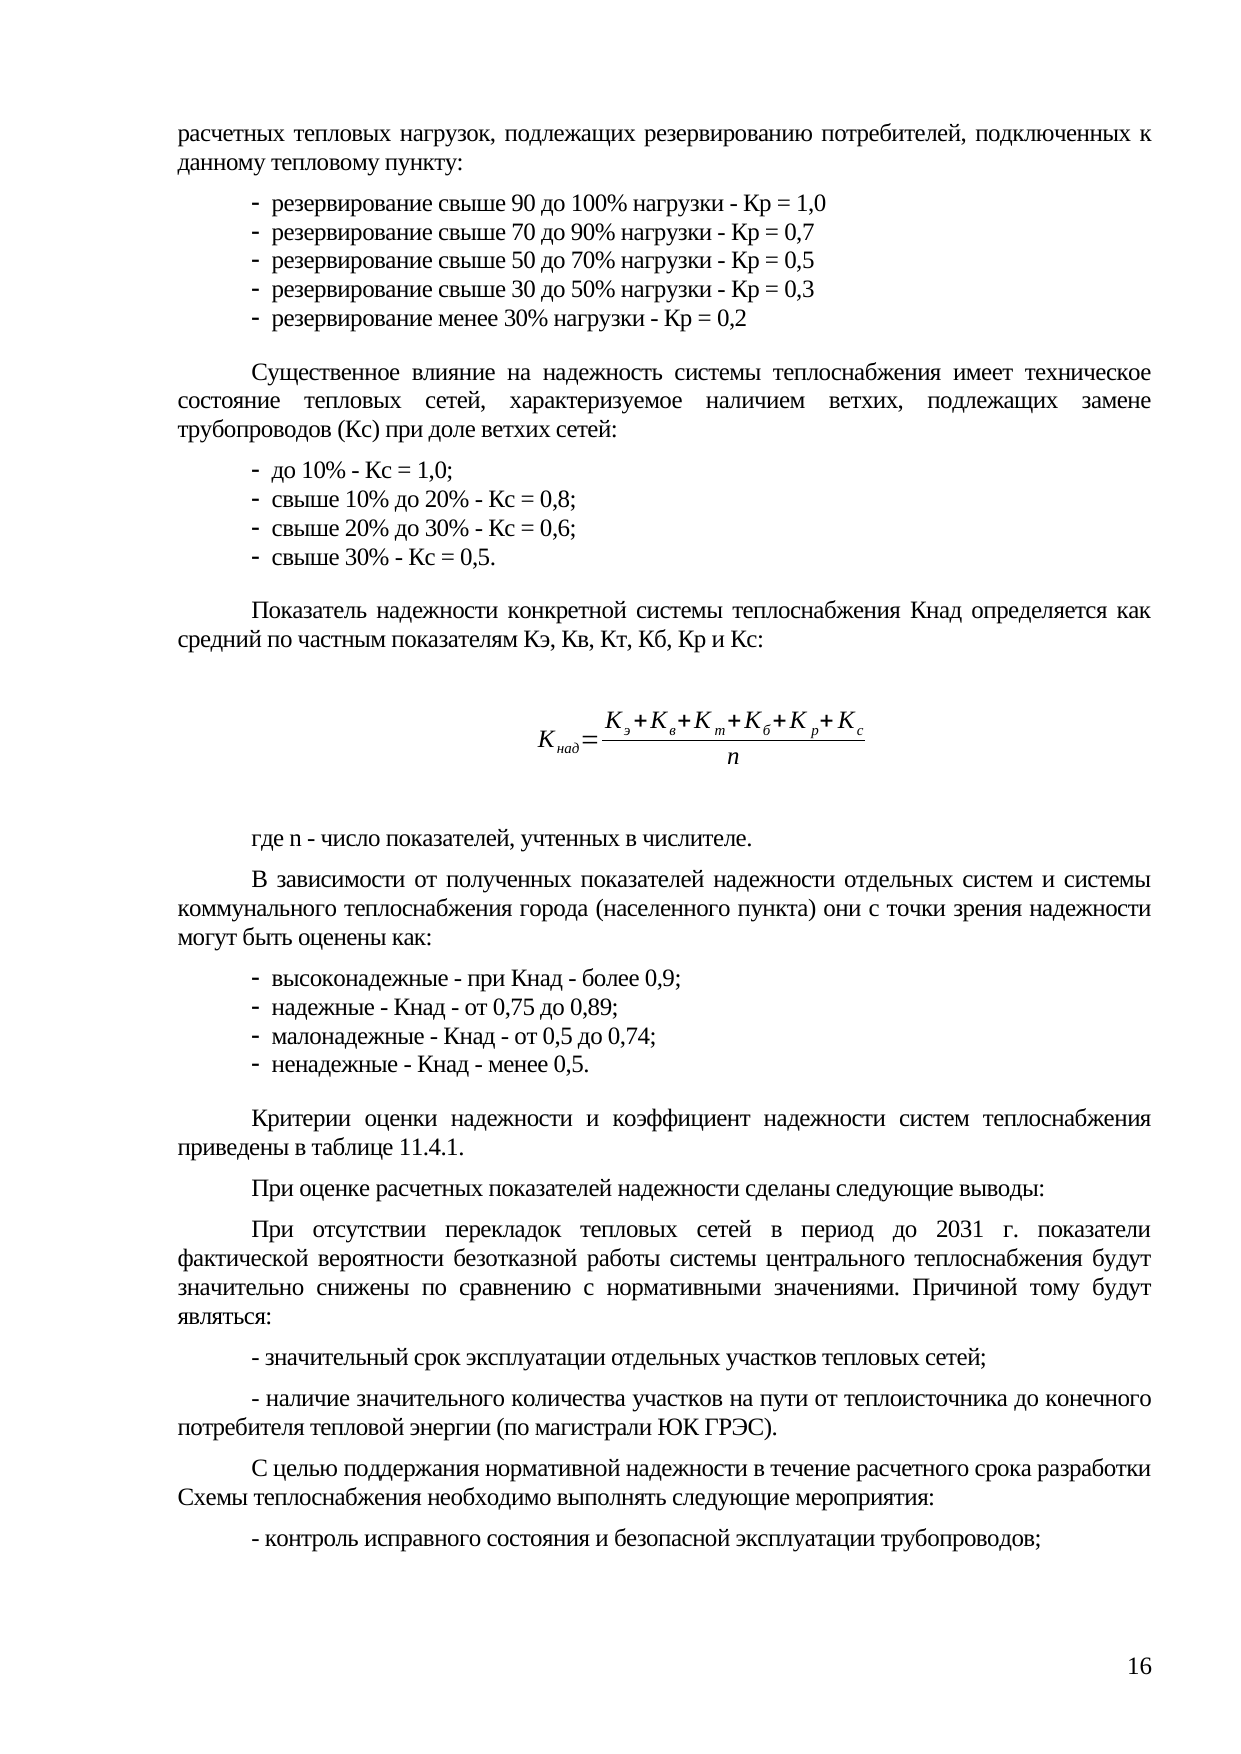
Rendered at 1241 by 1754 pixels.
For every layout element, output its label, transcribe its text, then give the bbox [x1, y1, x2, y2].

text - наличие значительного количества участков на пути от теплоисточника до конечного потребителя тепловой энергии (по магистрали ЮК ГРЭС). [177, 1383, 1152, 1441]
list резервирование менее 30% нагрузки - Кр = 0,2 [236, 303, 1152, 332]
text Показатель надежности конкретной системы теплоснабжения Кнад определяется как средний по частным показателям Кэ, Кв, Кт, Кб, Кр и Кс: [177, 596, 1152, 653]
list малонадежные - Кнад - от 0,5 до 0,74; [236, 1021, 1152, 1049]
list резервирование свыше 90 до 100% нагрузки - Кр = 1,0 [236, 188, 1152, 217]
list резервирование свыше 70 до 90% нагрузки - Кр = 0,7 [236, 217, 1152, 246]
list свыше 10% до 20% - Кс = 0,8; [236, 484, 1152, 513]
list резервирование свыше 50 до 70% нагрузки - Кр = 0,5 [236, 246, 1152, 274]
text - контроль исправного состояния и безопасной эксплуатации трубопроводов; [177, 1523, 1152, 1552]
text Критерии оценки надежности и коэффициент надежности систем теплоснабжения приведены в таблице 11.4.1. [177, 1103, 1152, 1161]
list резервирование свыше 30 до 50% нагрузки - Кр = 0,3 [236, 274, 1152, 303]
list свыше 30% - Кс = 0,5. [236, 542, 1152, 571]
text где n - число показателей, учтенных в числителе. [177, 823, 1152, 852]
text Существенное влияние на надежность системы теплоснабжения имеет техническое состояние тепловых сетей, характеризуемое наличием ветхих, подлежащих замене трубопроводов (Кс) при доле ветхих сетей: [177, 357, 1152, 443]
list ненадежные - Кнад - менее 0,5. [236, 1049, 1152, 1078]
list надежные - Кнад - от 0,75 до 0,89; [236, 992, 1152, 1021]
text В зависимости от полученных показателей надежности отдельных систем и системы коммунального теплоснабжения города (населенного пункта) они с точки зрения надежности могут быть оценены как: [177, 864, 1152, 951]
text С целью поддержания нормативной надежности в течение расчетного срока разработки Схемы теплоснабжения необходимо выполнять следующие мероприятия: [177, 1453, 1152, 1511]
text При отсутствии перекладок тепловых сетей в период до 2031 г. показатели фактической вероятности безотказной работы системы центрального теплоснабжения будут значительно снижены по сравнению с нормативными значениями. Причиной тому будут являться: [177, 1214, 1152, 1329]
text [177, 118, 1152, 176]
list свыше 20% до 30% - Кс = 0,6; [236, 513, 1152, 542]
text При оценке расчетных показателей надежности сделаны следующие выводы: [177, 1173, 1152, 1202]
text - значительный срок эксплуатации отдельных участков тепловых сетей; [177, 1342, 1152, 1371]
list высоконадежные - при Кнад - более 0,9; [236, 963, 1152, 992]
list до 10% - Кс = 1,0; [236, 456, 1152, 484]
